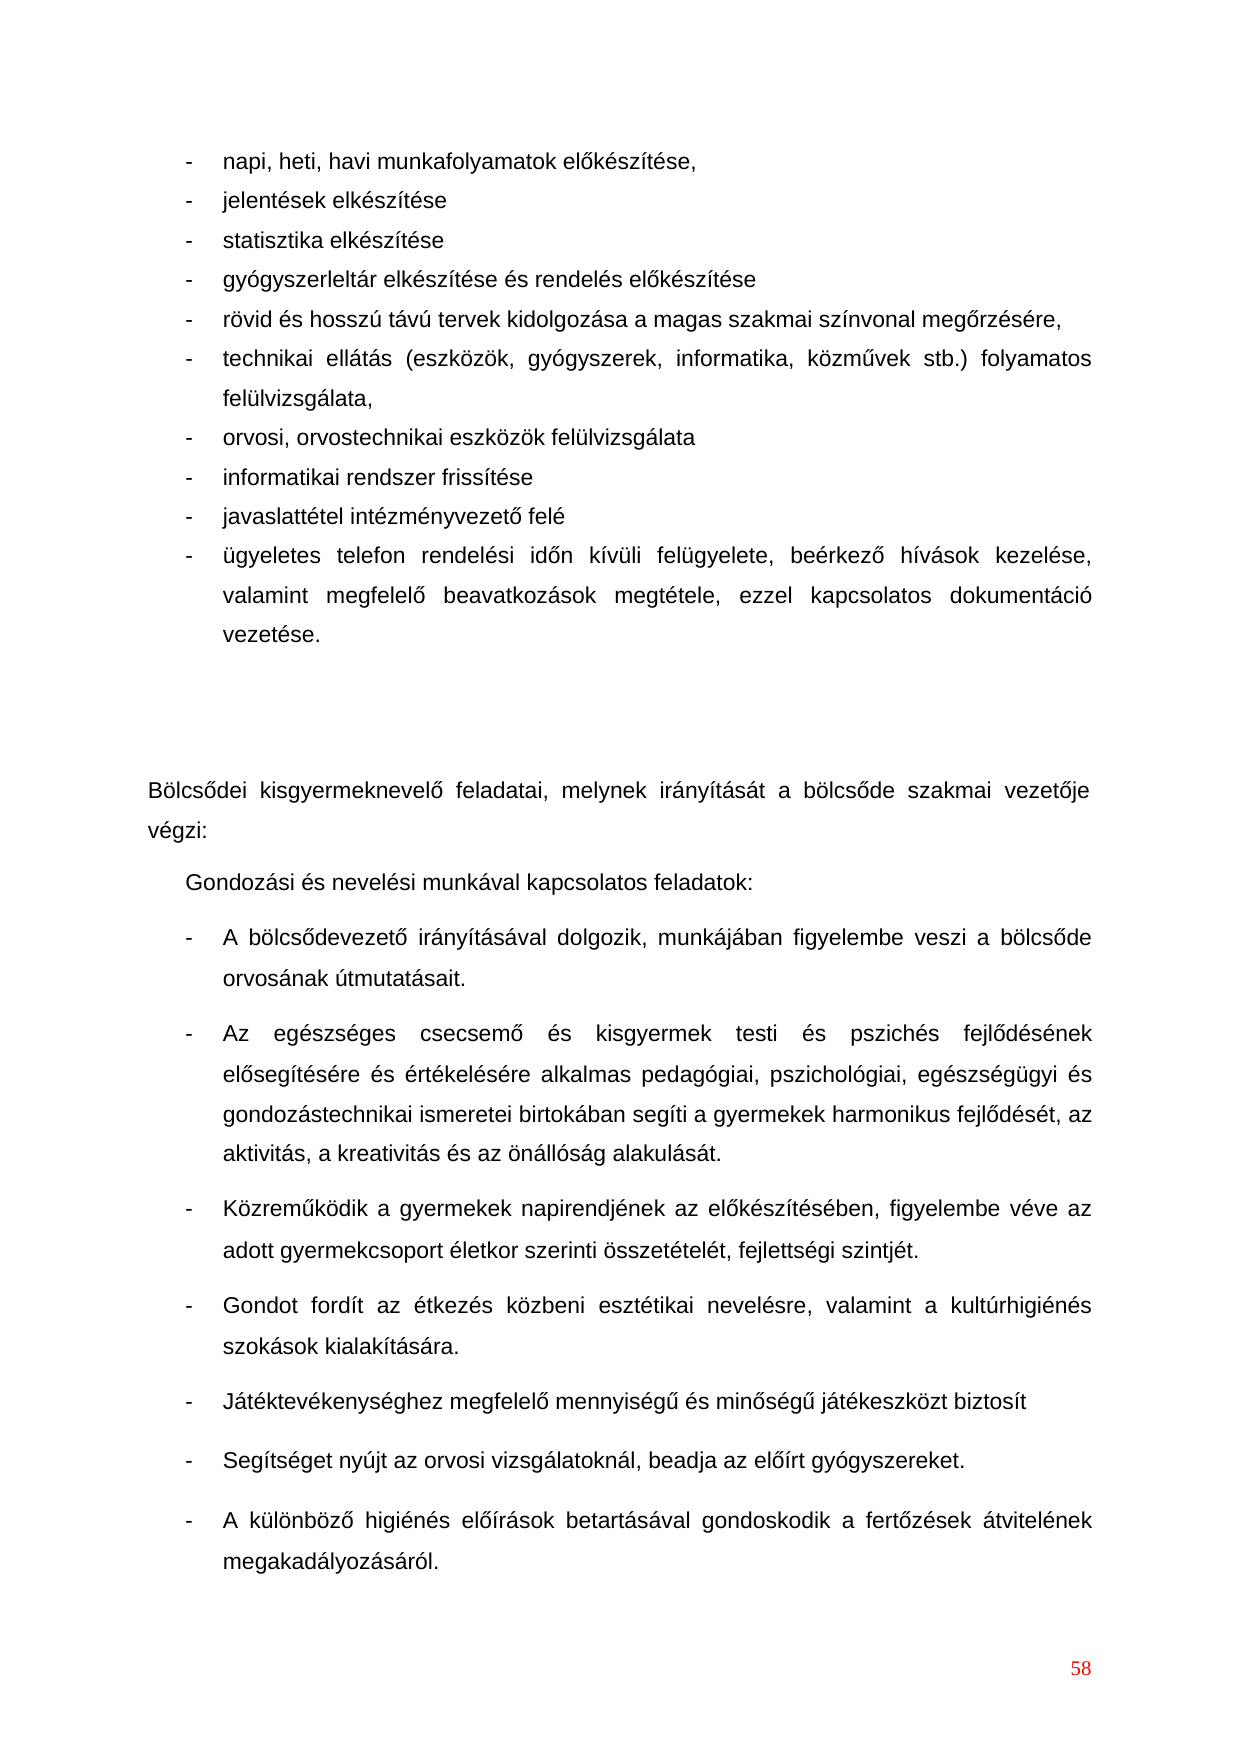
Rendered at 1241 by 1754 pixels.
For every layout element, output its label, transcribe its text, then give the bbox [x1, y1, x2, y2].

list napi, heti, havi munkafolyamatok előkészítése, [185, 148, 1093, 174]
list A bölcsődevezető irányításával dolgozik, munkájában figyelembe veszi a bölcsőde orvosának útmutatásait. [185, 921, 1093, 991]
list javaslattétel intézményvezető felé [185, 503, 1093, 529]
list orvosi, orvostechnikai eszközök felülvizsgálata [185, 424, 1093, 450]
list statisztika elkészítése [185, 227, 1093, 253]
list informatikai rendszer frissítése [185, 463, 1093, 490]
list Játéktevékenységhez megfelelő mennyiségű és minőségű játékeszközt biztosít [185, 1385, 1093, 1416]
list Közreműködik a gyermekek napirendjének az előkészítésében, figyelembe véve az adott gyermekcsoport életkor szerinti összetételét, fejlettségi szintjét. [185, 1192, 1093, 1263]
text Gondozási és nevelési munkával kapcsolatos feladatok: [185, 869, 1091, 895]
list A különböző higiénés előírások betartásával gondoskodik a fertőzések átvitelének megakadályozásáról. [185, 1504, 1093, 1574]
list ügyeletes telefon rendelési időn kívüli felügyelete, beérkező hívások kezelése, valamint megfelelő beavatkozások megtétele, ezzel kapcsolatos dokumentáció vezetése. [185, 542, 1093, 648]
text Bölcsődei kisgyermeknevelő feladatai, melynek irányítását a bölcsőde szakmai vezetője végzi: [148, 777, 1091, 843]
list Segítséget nyújt az orvosi vizsgálatoknál, beadja az előírt gyógyszereket. [185, 1444, 1093, 1476]
list rövid és hosszú távú tervek kidolgozása a magas szakmai színvonal megőrzésére, [185, 306, 1093, 332]
list Az egészséges csecsemő és kisgyermek testi és pszichés fejlődésének elősegítésére és értékelésére alkalmas pedagógiai, pszichológiai, egészségügyi és gondozástechnikai ismeretei birtokában segíti a gyermekek harmonikus fejlődését, az aktivitás, a kreativitás és az önállóság alakulását. [185, 1017, 1093, 1167]
list Gondot fordít az étkezés közbeni esztétikai nevelésre, valamint a kultúrhigiénés szokások kialakítására. [185, 1289, 1093, 1359]
list jelentések elkészítése [185, 187, 1093, 213]
list technikai ellátás (eszközök, gyógyszerek, informatika, közművek stb.) folyamatos felülvizsgálata, [185, 345, 1093, 411]
list gyógyszerleltár elkészítése és rendelés előkészítése [185, 266, 1093, 292]
